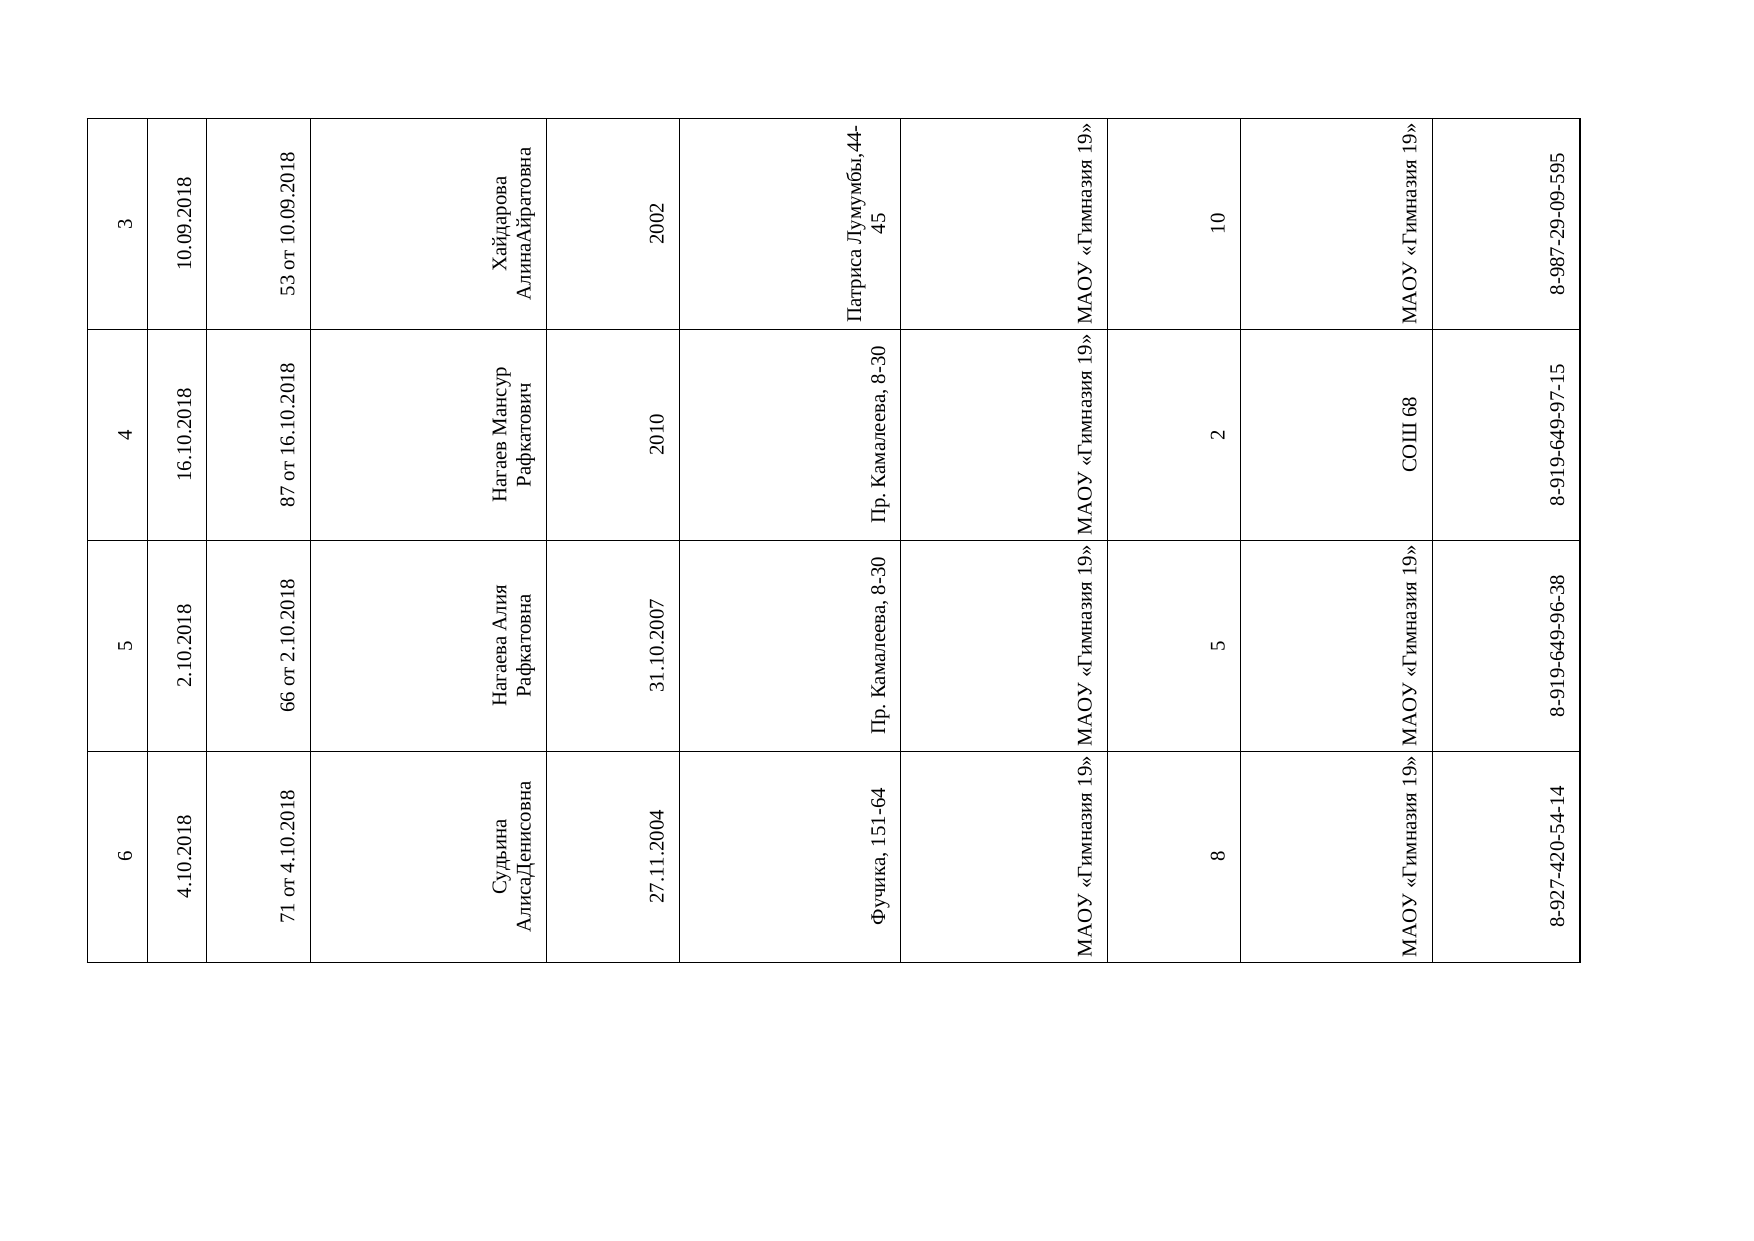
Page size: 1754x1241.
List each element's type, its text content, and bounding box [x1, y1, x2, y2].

table_cell 87 от 16.10.2018 [207, 330, 310, 540]
table_cell 16.10.2018 [148, 330, 206, 540]
table_cell 5 [88, 541, 147, 751]
table_cell 71 от 4.10.2018 [207, 752, 310, 962]
table_cell 66 от 2.10.2018 [207, 541, 310, 751]
table_cell 3 [88, 119, 147, 329]
table_cell МАОУ «Гимназия 19» [901, 330, 1107, 540]
table_cell 8 [1108, 752, 1240, 962]
table_cell 5 [1108, 541, 1240, 751]
table_cell Хайдарова АлинаАйратовна [311, 119, 546, 329]
table_cell 2010 [547, 330, 679, 540]
table_cell Фучика, 151-64 [680, 752, 900, 962]
table_cell МАОУ «Гимназия 19» [1241, 752, 1432, 962]
table_cell Нагаева Алия Рафкатовна [311, 541, 546, 751]
table_cell 2.10.2018 [148, 541, 206, 751]
table_cell МАОУ «Гимназия 19» [901, 752, 1107, 962]
table_cell Пр. Камалеева, 8-30 [680, 541, 900, 751]
table_cell 10 [1108, 119, 1240, 329]
table_cell 10.09.2018 [148, 119, 206, 329]
table_cell 53 от 10.09.2018 [207, 119, 310, 329]
table_cell МАОУ «Гимназия 19» [901, 119, 1107, 329]
table_cell СОШ 68 [1241, 330, 1432, 540]
table_cell МАОУ «Гимназия 19» [901, 541, 1107, 751]
table_cell 8-927-420-54-14 [1433, 752, 1579, 962]
table_cell МАОУ «Гимназия 19» [1241, 119, 1432, 329]
table_cell Нагаев Мансур Рафкатович [311, 330, 546, 540]
table_cell Патриса Лумумбы,44-45 [680, 119, 900, 329]
table_cell 31.10.2007 [547, 541, 679, 751]
table_cell Судьина АлисаДенисовна [311, 752, 546, 962]
table_cell 2 [1108, 330, 1240, 540]
table_cell Пр. Камалеева, 8-30 [680, 330, 900, 540]
table_cell 8-987-29-09-595 [1433, 119, 1579, 329]
table_cell МАОУ «Гимназия 19» [1241, 541, 1432, 751]
table_cell 4 [88, 330, 147, 540]
table_cell 27.11.2004 [547, 752, 679, 962]
table_cell 6 [88, 752, 147, 962]
table_cell 2002 [547, 119, 679, 329]
table_cell 8-919-649-97-15 [1433, 330, 1579, 540]
table_cell 4.10.2018 [148, 752, 206, 962]
table_cell 8-919-649-96-38 [1433, 541, 1579, 751]
